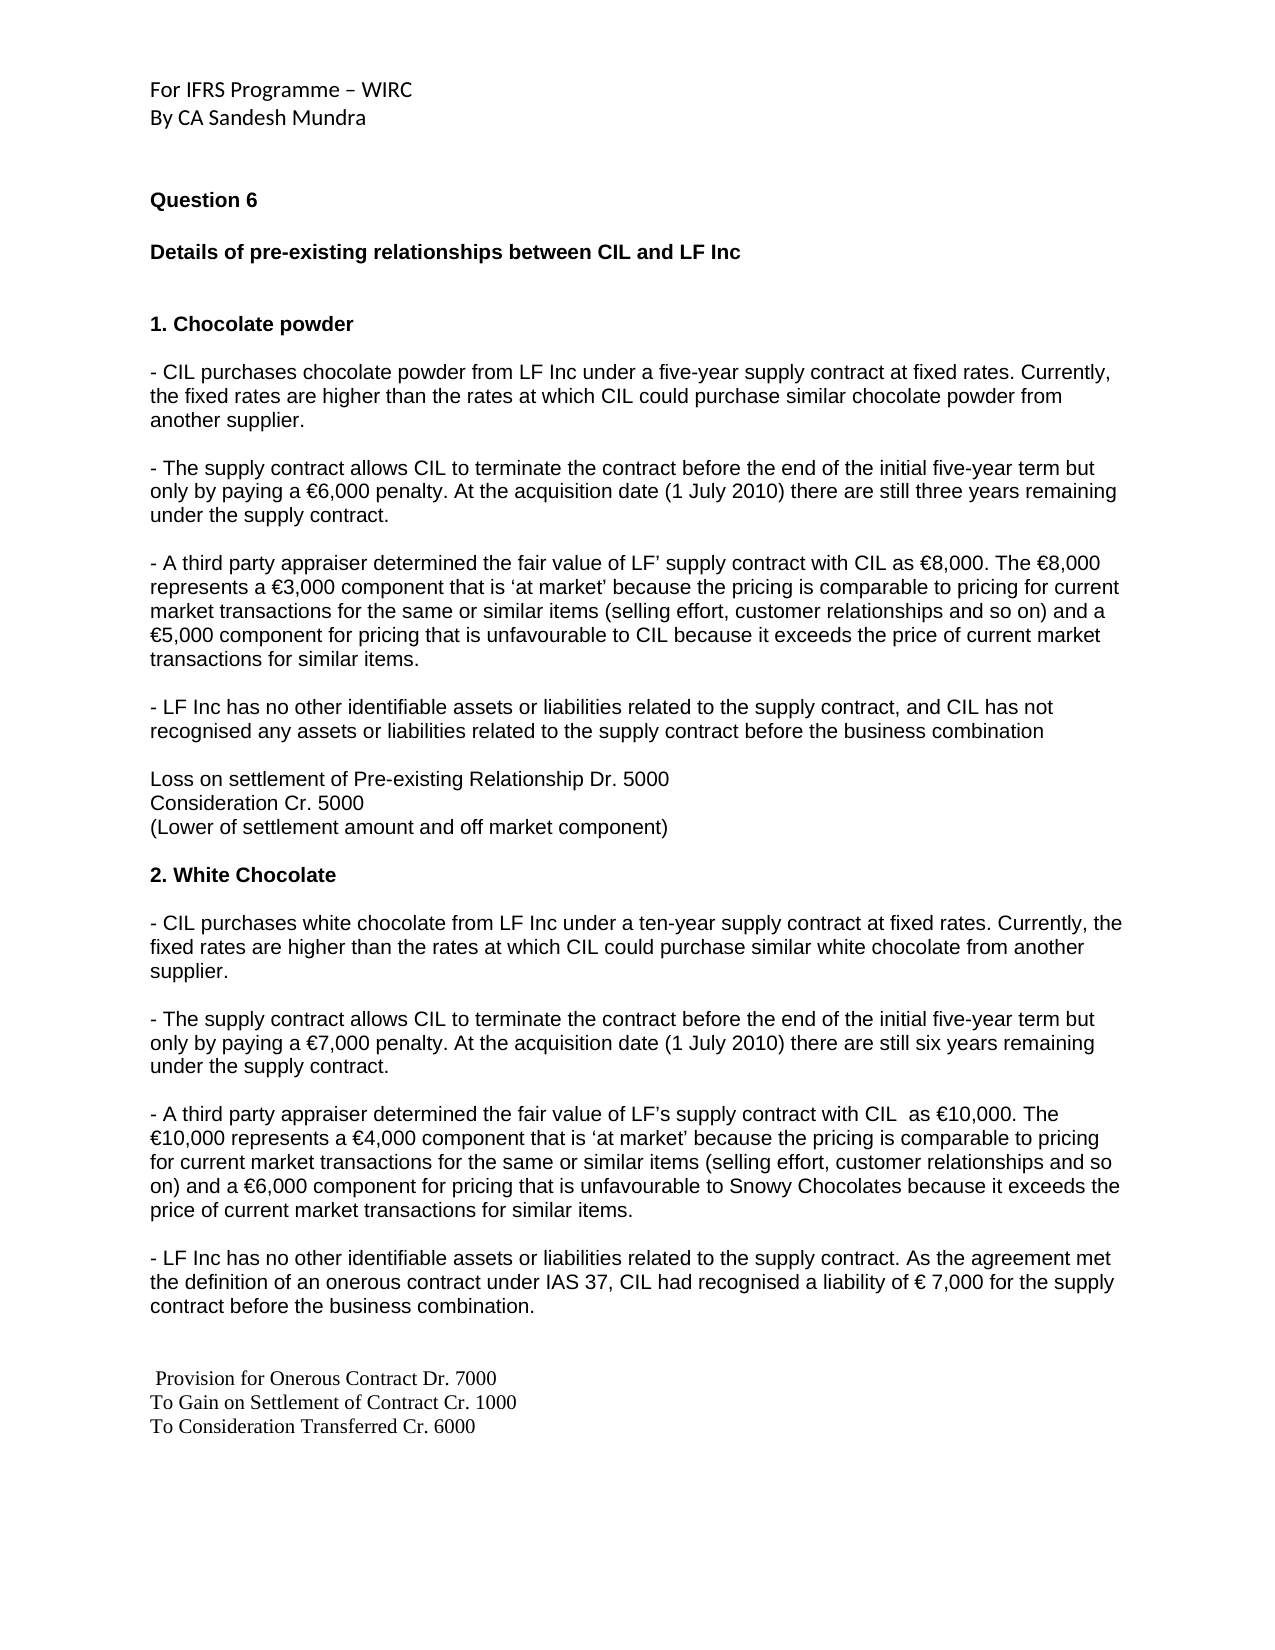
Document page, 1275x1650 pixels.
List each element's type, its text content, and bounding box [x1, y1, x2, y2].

text (Lower of settlement amount and off market component) [150, 815, 1125, 839]
text Loss on settlement of Pre-existing Relationship Dr. 5000 [150, 767, 1125, 791]
text - LF Inc has no other identifiable assets or liabilities related to the supply contract. As the agreement met the definition of an onerous contract under IAS 37, CIL had recognised a liability of € 7,000 for the supply contract before the business combination. [150, 1246, 1125, 1318]
text Question 6 [150, 188, 1125, 212]
text 2. White Chocolate [150, 863, 1125, 887]
text To Consideration Transferred Cr. 6000 [150, 1414, 1125, 1438]
text Details of pre-existing relationships between CIL and LF Inc [150, 240, 1125, 264]
text Provision for Onerous Contract Dr. 7000 [150, 1366, 1125, 1390]
text - LF Inc has no other identifiable assets or liabilities related to the supply contract, and CIL has not recognised any assets or liabilities related to the supply contract before the business combination [150, 695, 1125, 743]
text - A third party appraiser determined the fair value of LF’s supply contract with CIL as €10,000. The €10,000 represents a €4,000 component that is ‘at market’ because the pricing is comparable to pricing for current market transactions for the same or similar items (selling effort, customer relationships and so on) and a €6,000 component for pricing that is unfavourable to Snowy Chocolates because it exceeds the price of current market transactions for similar items. [150, 1102, 1125, 1222]
text Consideration Cr. 5000 [150, 791, 1125, 815]
text 1. Chocolate powder [150, 312, 1125, 336]
text - The supply contract allows CIL to terminate the contract before the end of the initial five-year term but only by paying a €6,000 penalty. At the acquisition date (1 July 2010) there are still three years remaining under the supply contract. [150, 455, 1125, 527]
text - CIL purchases chocolate powder from LF Inc under a five-year supply contract at fixed rates. Currently, the fixed rates are higher than the rates at which CIL could purchase similar chocolate powder from another supplier. [150, 359, 1125, 431]
text To Gain on Settlement of Contract Cr. 1000 [150, 1390, 1125, 1414]
text - The supply contract allows CIL to terminate the contract before the end of the initial five-year term but only by paying a €7,000 penalty. At the acquisition date (1 July 2010) there are still six years remaining under the supply contract. [150, 1006, 1125, 1078]
text - A third party appraiser determined the fair value of LF’ supply contract with CIL as €8,000. The €8,000 represents a €3,000 component that is ‘at market’ because the pricing is comparable to pricing for current market transactions for the same or similar items (selling effort, customer relationships and so on) and a €5,000 component for pricing that is unfavourable to CIL because it exceeds the price of current market transactions for similar items. [150, 551, 1125, 671]
text - CIL purchases white chocolate from LF Inc under a ten-year supply contract at fixed rates. Currently, the fixed rates are higher than the rates at which CIL could purchase similar white chocolate from another supplier. [150, 911, 1125, 982]
